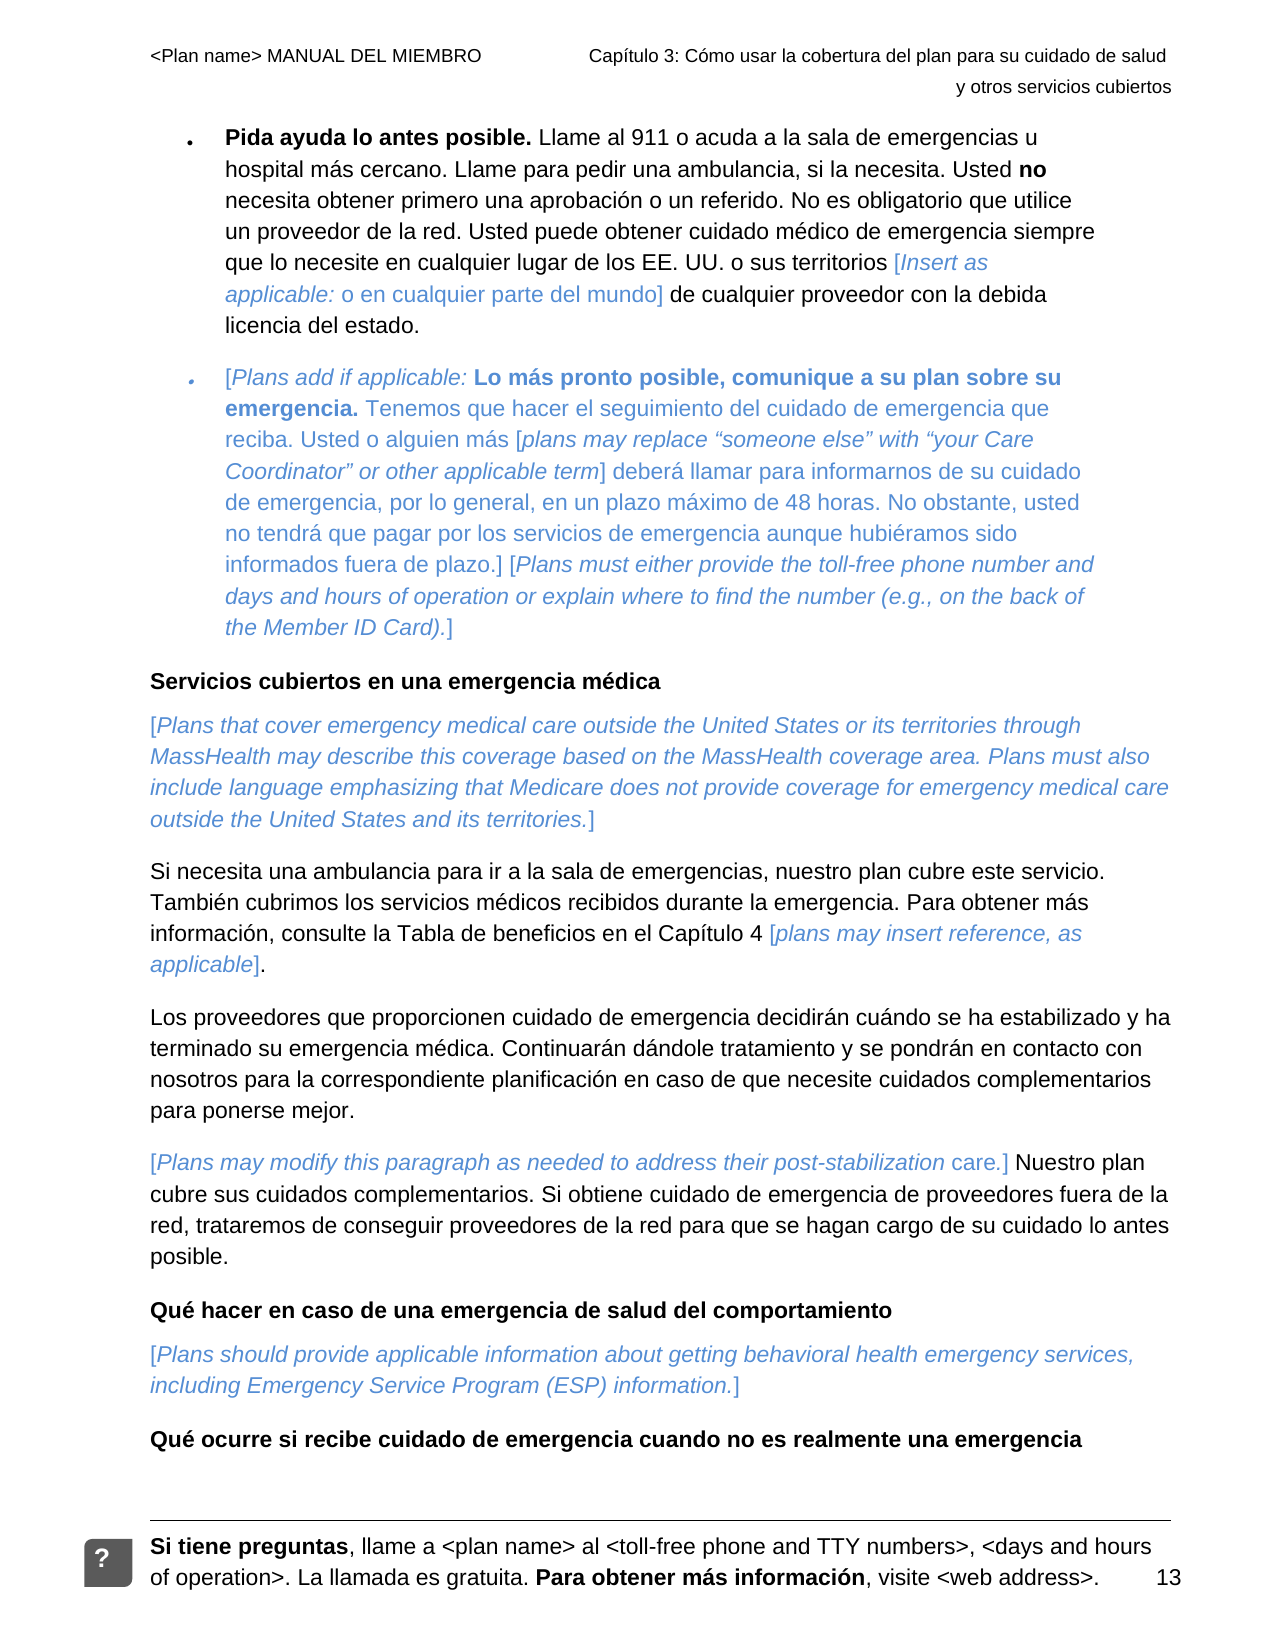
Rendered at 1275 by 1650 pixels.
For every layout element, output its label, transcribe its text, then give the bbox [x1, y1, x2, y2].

subtitle Qué hacer en caso de una emergencia de salud del comportamiento [150, 1292, 1096, 1325]
text Los proveedores que proporcionen cuidado de emergencia decidirán cuándo se ha estabilizado y ha terminado su emergencia médica. Continuarán dándole tratamiento y se pondrán en contacto con nosotros para la correspondiente planificación en caso de que necesite cuidados complementarios para ponerse mejor. [150, 1000, 1171, 1125]
list Pida ayuda lo antes posible. Llame al 911 o acuda a la sala de emergencias u hospital más cercano. Llame para pedir una ambulancia, si la necesita. Usted no necesita obtener primero una aprobación o un referido. No es obligatorio que utilice un proveedor de la red. Usted puede obtener cuidado médico de emergencia siempre que lo necesite en cualquier lugar de los EE. UU. o sus territorios [Insert as applicable: o en cualquier parte del mundo] de cualquier proveedor con la debida licencia del estado. [187, 121, 1096, 339]
text Si necesita una ambulancia para ir a la sala de emergencias, nuestro plan cubre este servicio. También cubrimos los servicios médicos recibidos durante la emergencia. Para obtener más información, consulte la Tabla de beneficios en el Capítulo 4 [plans may insert reference, as applicable]. [150, 854, 1171, 979]
subtitle Servicios cubiertos en una emergencia médica [150, 662, 1096, 696]
text [Plans may modify this paragraph as needed to address their post-stabilization care.] Nuestro plan cubre sus cuidados complementarios. Si obtiene cuidado de emergencia de proveedores fuera de la red, trataremos de conseguir proveedores de la red para que se hagan cargo de su cuidado lo antes posible. [150, 1146, 1171, 1271]
text [Plans that cover emergency medical care outside the United States or its territories through MassHealth may describe this coverage based on the MassHealth coverage area. Plans must also include language emphasizing that Medicare does not provide coverage for emergency medical care outside the United States and its territories.] [150, 708, 1171, 833]
subtitle Qué ocurre si recibe cuidado de emergencia cuando no es realmente una emergencia [150, 1421, 1096, 1454]
list [Plans add if applicable: Lo más pronto posible, comunique a su plan sobre su emergencia. Tenemos que hacer el seguimiento del cuidado de emergencia que reciba. Usted o alguien más [plans may replace “someone else” with “your Care Coordinator” or other applicable term] deberá llamar para informarnos de su cuidado de emergencia, por lo general, en un plazo máximo de 48 horas. No obstante, usted no tendrá que pagar por los servicios de emergencia aunque hubiéramos sido informados fuera de plazo.] [Plans must either provide the toll-free phone number and days and hours of operation or explain where to find the number (e.g., on the back of the Member ID Card).] [187, 360, 1096, 642]
text [Plans should provide applicable information about getting behavioral health emergency services, including Emergency Service Program (ESP) information.] [150, 1337, 1171, 1400]
